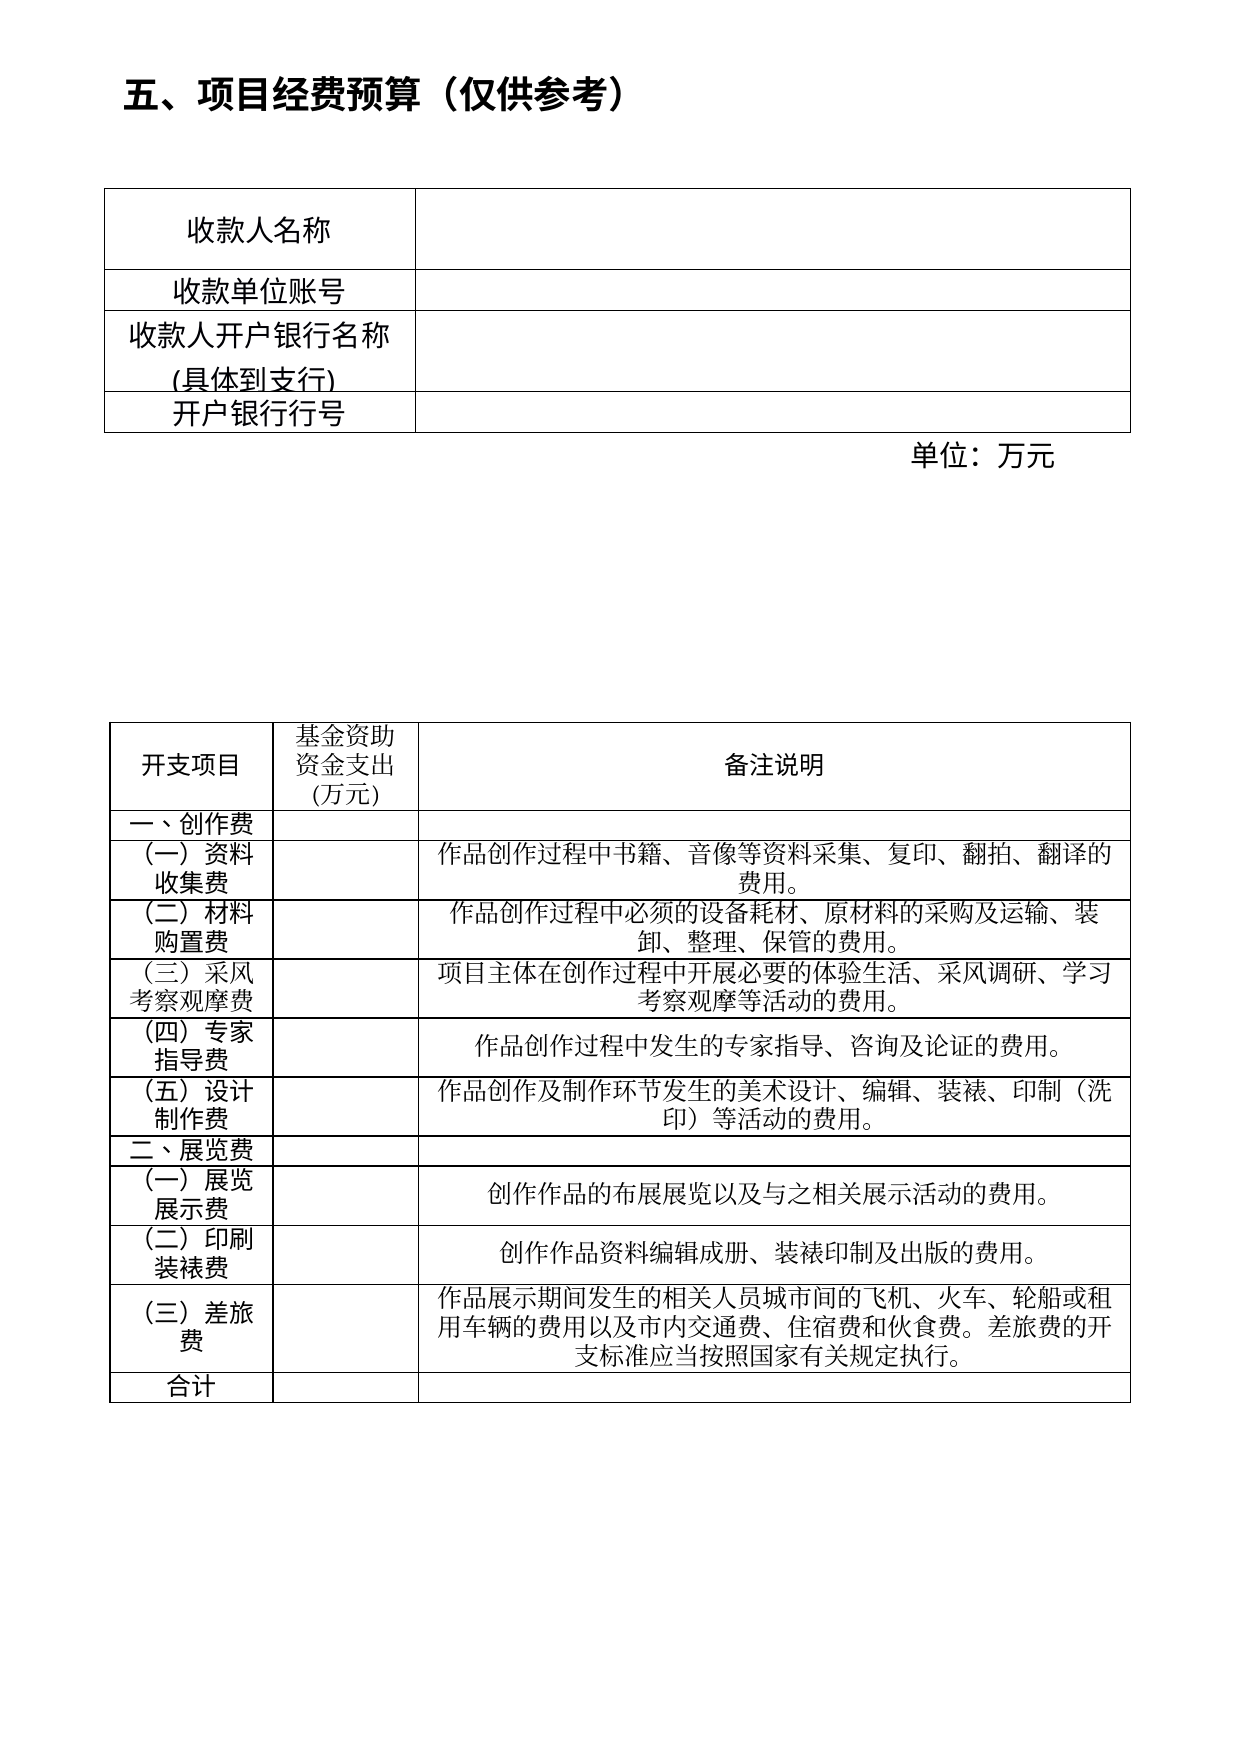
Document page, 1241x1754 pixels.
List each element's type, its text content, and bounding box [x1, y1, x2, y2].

text 五、项目经费预算（仅供参考） [123, 64, 1240, 119]
table_cell [416, 270, 1130, 310]
table_cell （二）材料购置费 [111, 901, 272, 958]
table_cell [274, 1019, 418, 1076]
table_cell [419, 1373, 1130, 1402]
table_cell [274, 1167, 418, 1224]
table_cell （一）展览展示费 [111, 1167, 272, 1224]
table_cell [274, 841, 418, 899]
table_cell 合计 [111, 1373, 272, 1402]
table_cell [416, 392, 1130, 432]
table_cell [274, 1226, 418, 1283]
table_header 备注说明 [419, 723, 1130, 809]
text 单位：万元 [910, 147, 1240, 474]
table_cell 作品创作过程中发生的专家指导、咨询及论证的费用。 [419, 1019, 1130, 1076]
table_cell 二、展览费 [111, 1137, 272, 1165]
table_cell （一）资料收集费 [111, 841, 272, 899]
table_cell [274, 1137, 418, 1165]
table_cell （三）差旅费 [111, 1285, 272, 1371]
table_cell [274, 1285, 418, 1371]
table_cell [274, 960, 418, 1017]
table_cell （三）采风考察观摩费 [111, 960, 272, 1017]
table_cell 作品创作过程中必须的设备耗材、原材料的采购及运输、装卸、整理、保管的费用。 [419, 901, 1130, 958]
table_cell 作品创作过程中书籍、音像等资料采集、复印、翻拍、翻译的费用。 [419, 841, 1130, 899]
table_cell 收款单位账号 [105, 270, 415, 310]
table_cell 创作作品资料编辑成册、装裱印制及出版的费用。 [419, 1226, 1130, 1283]
table_header 开支项目 [111, 723, 272, 809]
table_header 收款人名称 [105, 189, 415, 269]
table_cell 创作作品的布展展览以及与之相关展示活动的费用。 [419, 1167, 1130, 1224]
table_cell [416, 311, 1130, 391]
table_cell [274, 1373, 418, 1402]
table_cell [274, 811, 418, 840]
table_cell 收款人开户银行名称 (具体到支行) [105, 311, 415, 391]
table_cell 项目主体在创作过程中开展必要的体验生活、采风调研、学习考察观摩等活动的费用。 [419, 960, 1130, 1017]
table_cell 作品展示期间发生的相关人员城市间的飞机、火车、轮船或租用车辆的费用以及市内交通费、住宿费和伙食费。差旅费的开支标准应当按照国家有关规定执行。 [419, 1285, 1130, 1371]
table_cell （四）专家指导费 [111, 1019, 272, 1076]
table_cell （二）印刷装裱费 [111, 1226, 272, 1283]
table_header [416, 189, 1130, 269]
table_cell （五）设计制作费 [111, 1078, 272, 1135]
table_cell 开户银行行号 [105, 392, 415, 432]
table_cell [274, 901, 418, 958]
table_cell [274, 1078, 418, 1135]
table_cell [419, 1137, 1130, 1165]
table_cell 一、创作费 [111, 811, 272, 840]
table_header 基金资助资金支出(万元) [274, 723, 418, 809]
table_cell [419, 811, 1130, 840]
table_cell 作品创作及制作环节发生的美术设计、编辑、装裱、印制（洗印）等活动的费用。 [419, 1078, 1130, 1135]
